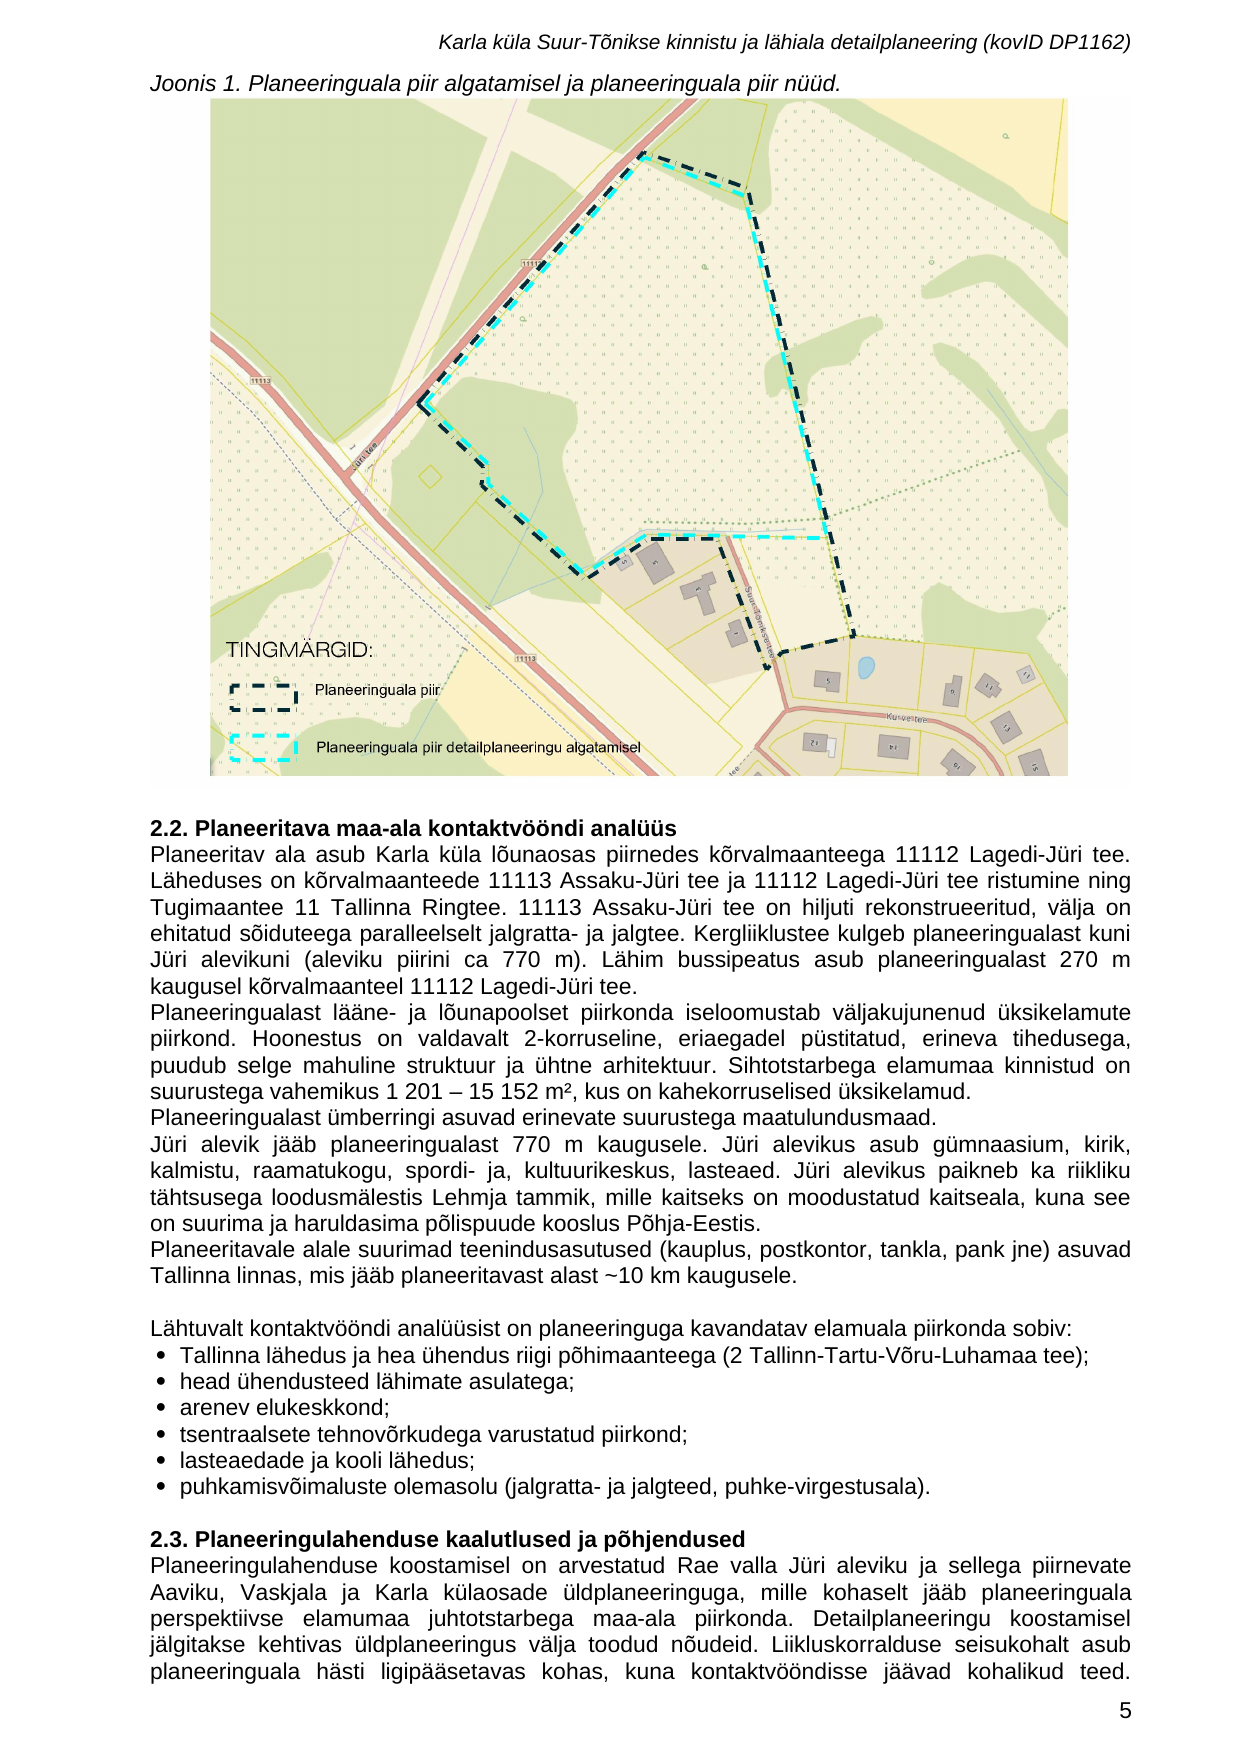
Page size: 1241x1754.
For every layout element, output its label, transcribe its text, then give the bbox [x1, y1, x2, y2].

subtitle Planeeritava maa-ala kontaktvööndi analüüs [150, 814, 1132, 841]
text Lähtuvalt kontaktvööndi analüüsist on planeeringuga kavandatav elamuala piirkonda sobiv: [150, 1315, 1132, 1342]
text Jüri alevik jääb planeeringualast 770 m kaugusele. Jüri alevikus asub gümnaasium, kirik, kalmistu, raamatukogu, spordi- ja, kultuurikeskus, lasteaed. Jüri alevikus paikneb ka riikliku tähtsusega loodusmälestis Lehmja tammik, mille kaitseks on moodustatud kaitseala, kuna see on suurima ja haruldasima põlispuude kooslus Põhja-Eestis. [150, 1131, 1132, 1236]
list head ühendusteed lähimate asulatega; [157, 1368, 1132, 1394]
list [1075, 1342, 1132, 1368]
list arenev elukeskkond; [157, 1394, 1132, 1421]
subtitle Planeeringulahenduse kaalutlused ja põhjendused [150, 1526, 1132, 1552]
text Joonis 1. Planeeringuala piir algatamisel ja planeeringuala piir nüüd. [150, 70, 1132, 97]
list lasteaedade ja kooli lähedus; [157, 1447, 1132, 1473]
text Planeeringualast lääne- ja lõunapoolset piirkonda iseloomustab väljakujunenud üksikelamute piirkond. Hoonestus on valdavalt 2-korruseline, eriaegadel püstitatud, erineva tihedusega, puudub selge mahuline struktuur ja ühtne arhitektuur. Sihtotstarbega elamumaa kinnistud on suurustega vahemikus 1 201 – 15 152 m², kus on kahekorruselised üksikelamud. [150, 999, 1132, 1104]
list puhkamisvõimaluste olemasolu (jalgratta- ja jalgteed, puhke-virgestusala). [157, 1473, 1132, 1500]
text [150, 1552, 1132, 1684]
list Tallinna lähedus ja hea ühendus riigi põhimaanteega (2 Tallinn-Tartu-Võru-Luhamaa tee); [157, 1342, 749, 1368]
text Planeeritavale alale suurimad teenindusasutused (kauplus, postkontor, tankla, pank jne) asuvad Tallinna linnas, mis jääb planeeritavast alast ~10 km kaugusele. [150, 1236, 1132, 1289]
text Planeeritav ala asub Karla küla lõunaosas piirnedes kõrvalmaanteega 11112 Lagedi-Jüri tee. Läheduses on kõrvalmaanteede 11113 Assaku-Jüri tee ja 11112 Lagedi-Jüri tee ristumine ning Tugimaantee 11 Tallinna Ringtee. 11113 Assaku-Jüri tee on hiljuti rekonstrueeritud, välja on ehitatud sõiduteega paralleelselt jalgratta- ja jalgtee. Kergliiklustee kulgeb planeeringualast kuni Jüri alevikuni (aleviku piirini ca 770 m). Lähim bussipeatus asub planeeringualast 270 m kaugusel kõrvalmaanteel 11112 Lagedi-Jüri tee. [150, 841, 1132, 999]
picture [150, 96, 1131, 789]
list tsentraalsete tehnovõrkudega varustatud piirkond; [157, 1421, 1132, 1447]
text Planeeringualast ümberringi asuvad erinevate suurustega maatulundusmaad. [150, 1104, 1132, 1131]
